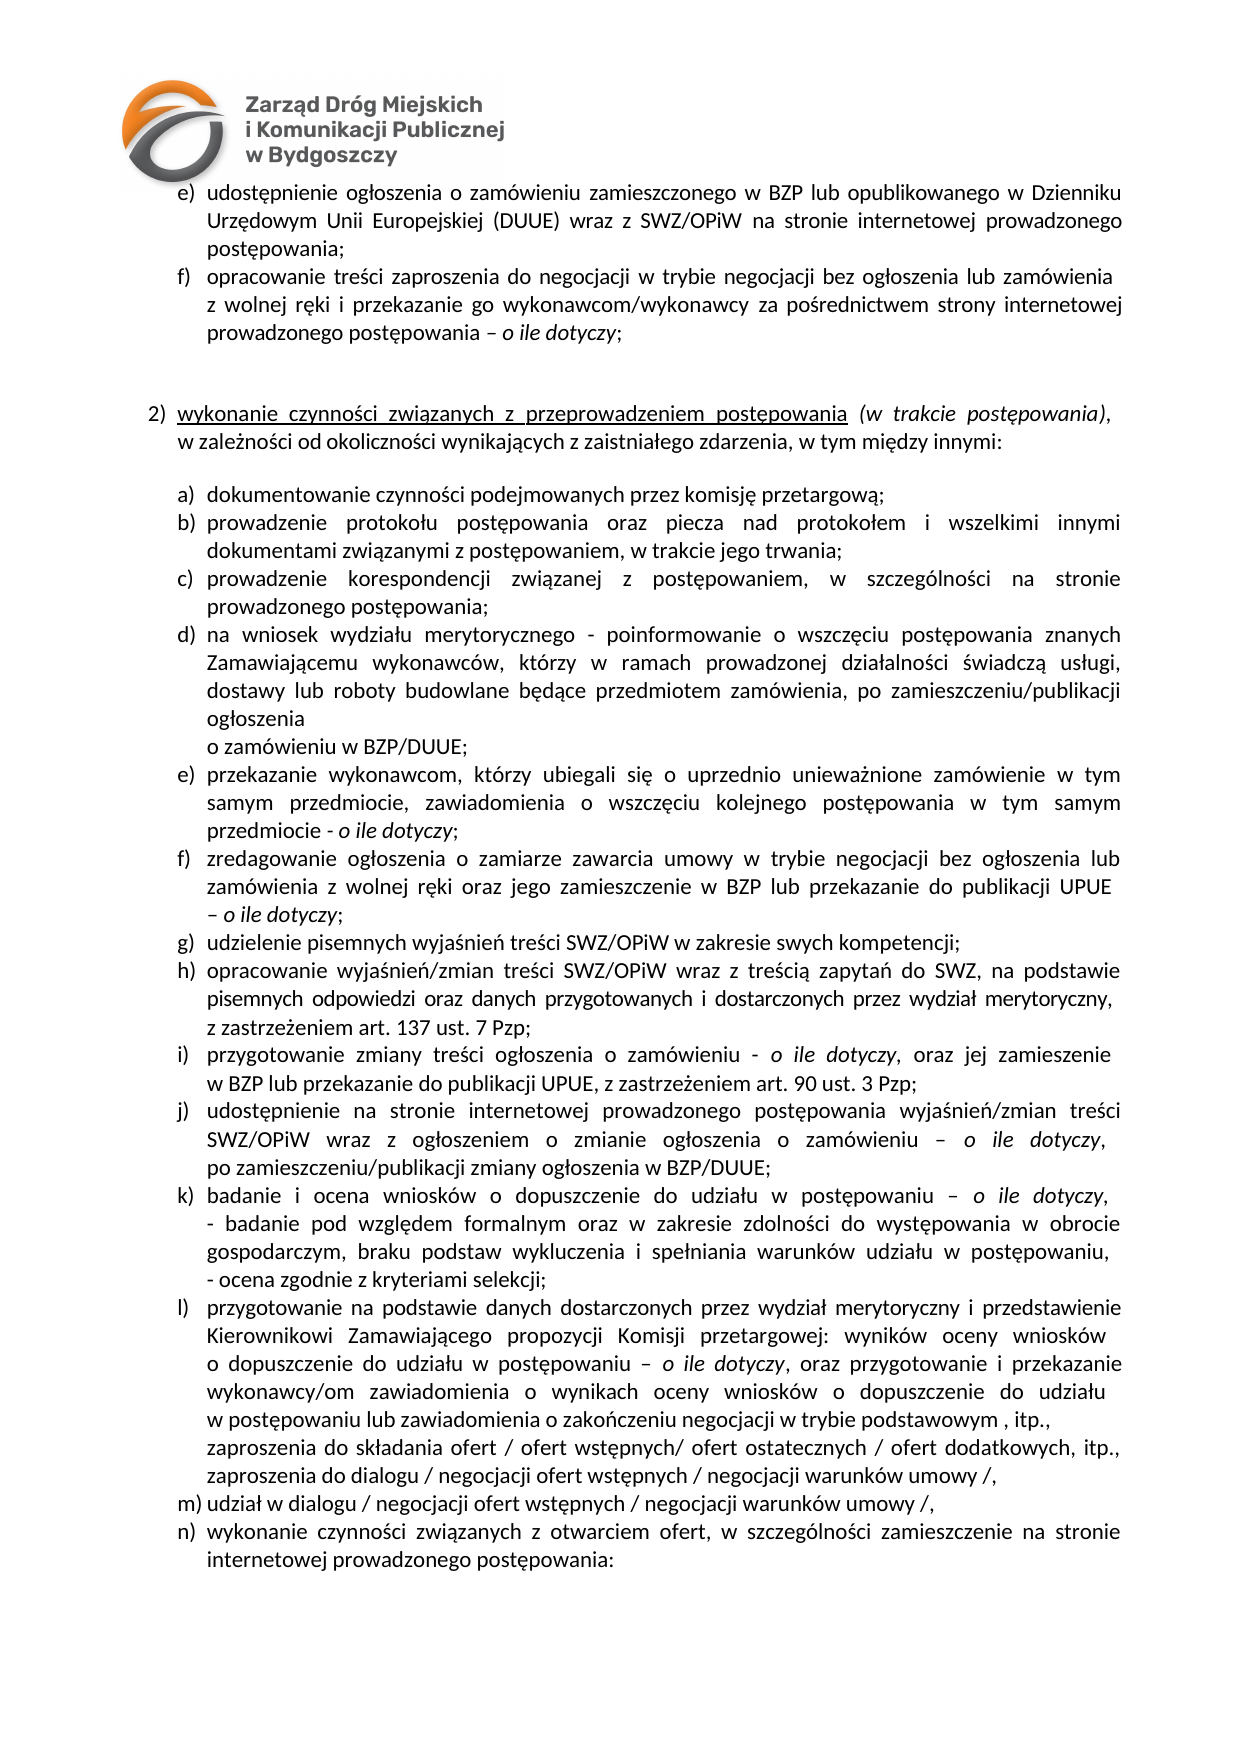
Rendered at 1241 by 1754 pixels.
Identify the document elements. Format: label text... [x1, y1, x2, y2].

list udział w dialogu / negocjacji ofert wstępnych / negocjacji warunków umowy /, [177, 1489, 1122, 1517]
list przygotowanie zmiany treści ogłoszenia o zamówieniu - o ile dotyczy, oraz jej zamieszenie w BZP lub przekazanie do publikacji UPUE, z zastrzeżeniem art. 90 ust. 3 Pzp; [177, 1041, 1122, 1097]
list udostępnienie na stronie internetowej prowadzonego postępowania wyjaśnień/zmian treści SWZ/OPiW wraz z ogłoszeniem o zmianie ogłoszenia o zamówieniu – o ile dotyczy, po zamieszczeniu/publikacji zmiany ogłoszenia w BZP/DUUE; [177, 1097, 1122, 1181]
list wykonanie czynności związanych z otwarciem ofert, w szczególności zamieszczenie na stronie internetowej prowadzonego postępowania: [177, 1517, 1122, 1573]
list prowadzenie protokołu postępowania oraz piecza nad protokołem i wszelkimi innymi dokumentami związanymi z postępowaniem, w trakcie jego trwania; [177, 508, 1122, 564]
list opracowanie wyjaśnień/zmian treści SWZ/OPiW wraz z treścią zapytań do SWZ, na podstawie pisemnych odpowiedzi oraz danych przygotowanych i dostarczonych przez wydział merytoryczny, z zastrzeżeniem art. 137 ust. 7 Pzp; [177, 957, 1122, 1041]
list badanie i ocena wniosków o dopuszczenie do udziału w postępowaniu – o ile dotyczy, - badanie pod względem formalnym oraz w zakresie zdolności do występowania w obrocie gospodarczym, braku podstaw wykluczenia i spełniania warunków udziału w postępowaniu, - ocena zgodnie z kryteriami selekcji; [177, 1181, 1122, 1293]
list opracowanie treści zaproszenia do negocjacji w trybie negocjacji bez ogłoszenia lub zamówienia z wolnej ręki i przekazanie go wykonawcom/wykonawcy za pośrednictwem strony internetowej prowadzonego postępowania – o ile dotyczy; [177, 262, 1122, 346]
list zredagowanie ogłoszenia o zamiarze zawarcia umowy w trybie negocjacji bez ogłoszenia lub zamówienia z wolnej ręki oraz jego zamieszczenie w BZP lub przekazanie do publikacji UPUE – o ile dotyczy; [177, 844, 1122, 928]
list wykonanie czynności związanych z przeprowadzeniem postępowania (w trakcie postępowania), w zależności od okoliczności wynikających z zaistniałego zdarzenia, w tym między innymi: [148, 399, 1122, 455]
list na wniosek wydziału merytorycznego - poinformowanie o wszczęciu postępowania znanych Zamawiającemu wykonawców, którzy w ramach prowadzonej działalności świadczą usługi, dostawy lub roboty budowlane będące przedmiotem zamówienia, po zamieszczeniu/publikacji ogłoszenia o zamówieniu w BZP/DUUE; [177, 620, 1122, 760]
list przekazanie wykonawcom, którzy ubiegali się o uprzednio unieważnione zamówienie w tym samym przedmiocie, zawiadomienia o wszczęciu kolejnego postępowania w tym samym przedmiocie - o ile dotyczy; [177, 760, 1122, 844]
list udzielenie pisemnych wyjaśnień treści SWZ/OPiW w zakresie swych kompetencji; [177, 928, 1122, 957]
picture [118, 73, 505, 193]
list udostępnienie ogłoszenia o zamówieniu zamieszczonego w BZP lub opublikowanego w Dzienniku Urzędowym Unii Europejskiej (DUUE) wraz z SWZ/OPiW na stronie internetowej prowadzonego postępowania; [177, 178, 1122, 262]
list dokumentowanie czynności podejmowanych przez komisję przetargową; [177, 480, 1122, 508]
list przygotowanie na podstawie danych dostarczonych przez wydział merytoryczny i przedstawienie Kierownikowi Zamawiającego propozycji Komisji przetargowej: wyników oceny wniosków o dopuszczenie do udziału w postępowaniu – o ile dotyczy, oraz przygotowanie i przekazanie wykonawcy/om zawiadomienia o wynikach oceny wniosków o dopuszczenie do udziału w postępowaniu lub zawiadomienia o zakończeniu negocjacji w trybie podstawowym , itp., zaproszenia do składania ofert / ofert wstępnych/ ofert ostatecznych / ofert dodatkowych, itp., zaproszenia do dialogu / negocjacji ofert wstępnych / negocjacji warunków umowy /, [177, 1293, 1122, 1489]
list prowadzenie korespondencji związanej z postępowaniem, w szczególności na stronie prowadzonego postępowania; [177, 564, 1122, 620]
